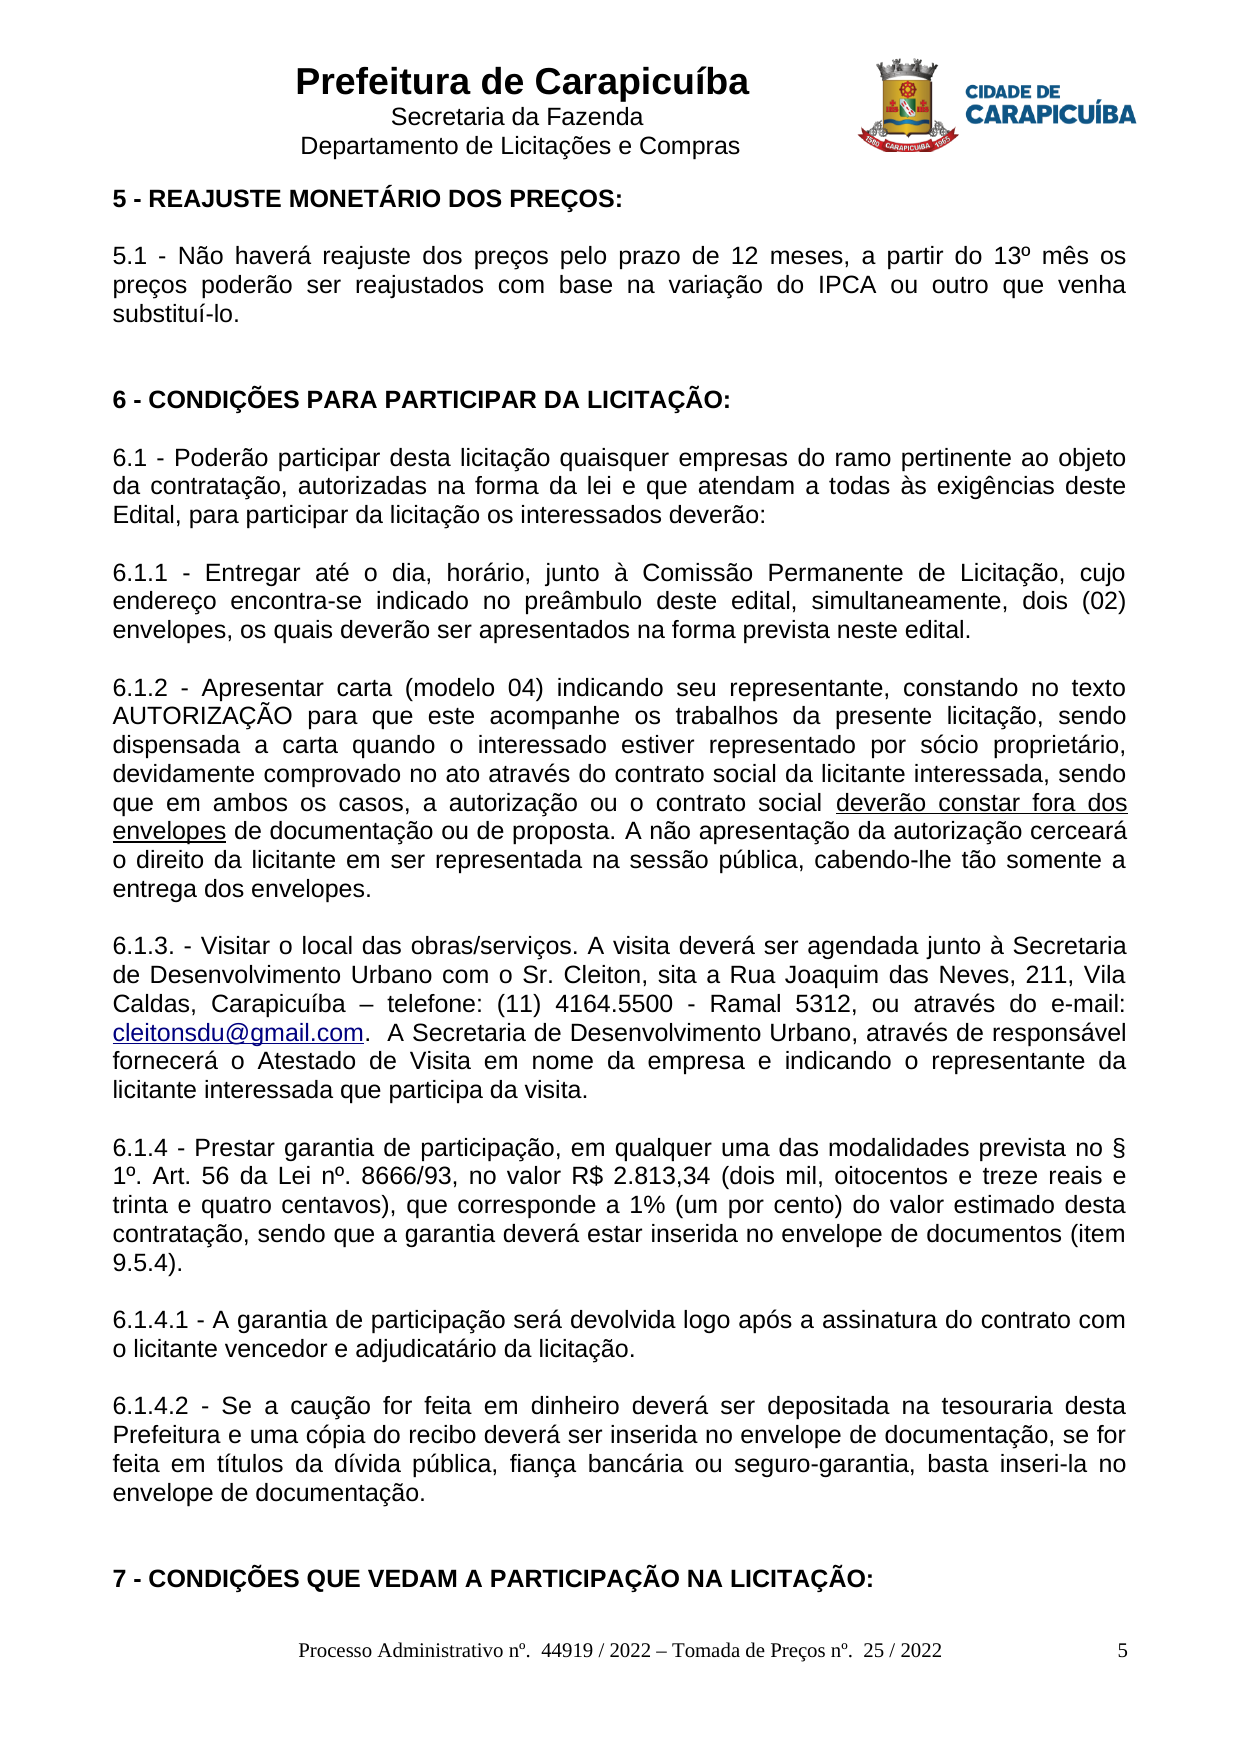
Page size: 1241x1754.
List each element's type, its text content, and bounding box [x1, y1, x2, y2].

text 6 - CONDIÇÕES PARA PARTICIPAR DA LICITAÇÃO: [112, 385, 1128, 414]
text 6.1 - Poderão participar desta licitação quaisquer empresas do ramo pertinente ao objeto da contratação, autorizadas na forma da lei e que atendam a todas às exigências deste Edital, para participar da licitação os interessados deverão: [112, 442, 1128, 529]
text 6.1.4.2 - Se a caução for feita em dinheiro deverá ser depositada na tesouraria desta Prefeitura e uma cópia do recibo deverá ser inserida no envelope de documentação, se for feita em títulos da dívida pública, fiança bancária ou seguro-garantia, basta inseri-la no envelope de documentação. [112, 1391, 1128, 1506]
text 7 - CONDIÇÕES QUE VEDAM A PARTICIPAÇÃO NA LICITAÇÃO: [112, 1564, 1128, 1592]
text 6.1.4 - Prestar garantia de participação, em qualquer uma das modalidades prevista no § 1º. Art. 56 da Lei nº. 8666/93, no valor R$ 2.813,34 (dois mil, oitocentos e treze reais e trinta e quatro centavos), que corresponde a 1% (um por cento) do valor estimado desta contratação, sendo que a garantia deverá estar inserida no envelope de documentos (item 9.5.4). [112, 1132, 1128, 1276]
text 6.1.1 - Entregar até o dia, horário, junto à Comissão Permanente de Licitação, cujo endereço encontra-se indicado no preâmbulo deste edital, simultaneamente, dois (02) envelopes, os quais deverão ser apresentados na forma prevista neste edital. [112, 557, 1128, 644]
text 5.1 - Não haverá reajuste dos preços pelo prazo de 12 meses, a partir do 13º mês os preços poderão ser reajustados com base na variação do IPCA ou outro que venha substituí-lo. [112, 241, 1128, 327]
text 6.1.2 - Apresentar carta (modelo 04) indicando seu representante, constando no texto AUTORIZAÇÃO para que este acompanhe os trabalhos da presente licitação, sendo dispensada a carta quando o interessado estiver representado por sócio proprietário, devidamente comprovado no ato através do contrato social da licitante interessada, sendo que em ambos os casos, a autorização ou o contrato social deverão constar fora dos envelopes de documentação ou de proposta. A não apresentação da autorização cerceará o direito da licitante em ser representada na sessão pública, cabendo-lhe tão somente a entrega dos envelopes. [112, 672, 1128, 902]
text 5 - REAJUSTE MONETÁRIO DOS PREÇOS: [112, 184, 1128, 212]
text 6.1.3. - Visitar o local das obras/serviços. A visita deverá ser agendada junto à Secretaria de Desenvolvimento Urbano com o Sr. Cleiton, sita a Rua Joaquim das Neves, 211, Vila Caldas, Carapicuíba – telefone: (11) 4164.5500 - Ramal 5312, ou através do e-mail: cleitonsdu@gmail.com. A Secretaria de Desenvolvimento Urbano, através de responsável fornecerá o Atestado de Visita em nome da empresa e indicando o representante da licitante interessada que participa da visita. [112, 931, 1128, 1104]
text 6.1.4.1 - A garantia de participação será devolvida logo após a assinatura do contrato com o licitante vencedor e adjudicatário da licitação. [112, 1305, 1128, 1362]
picture [857, 57, 1139, 152]
